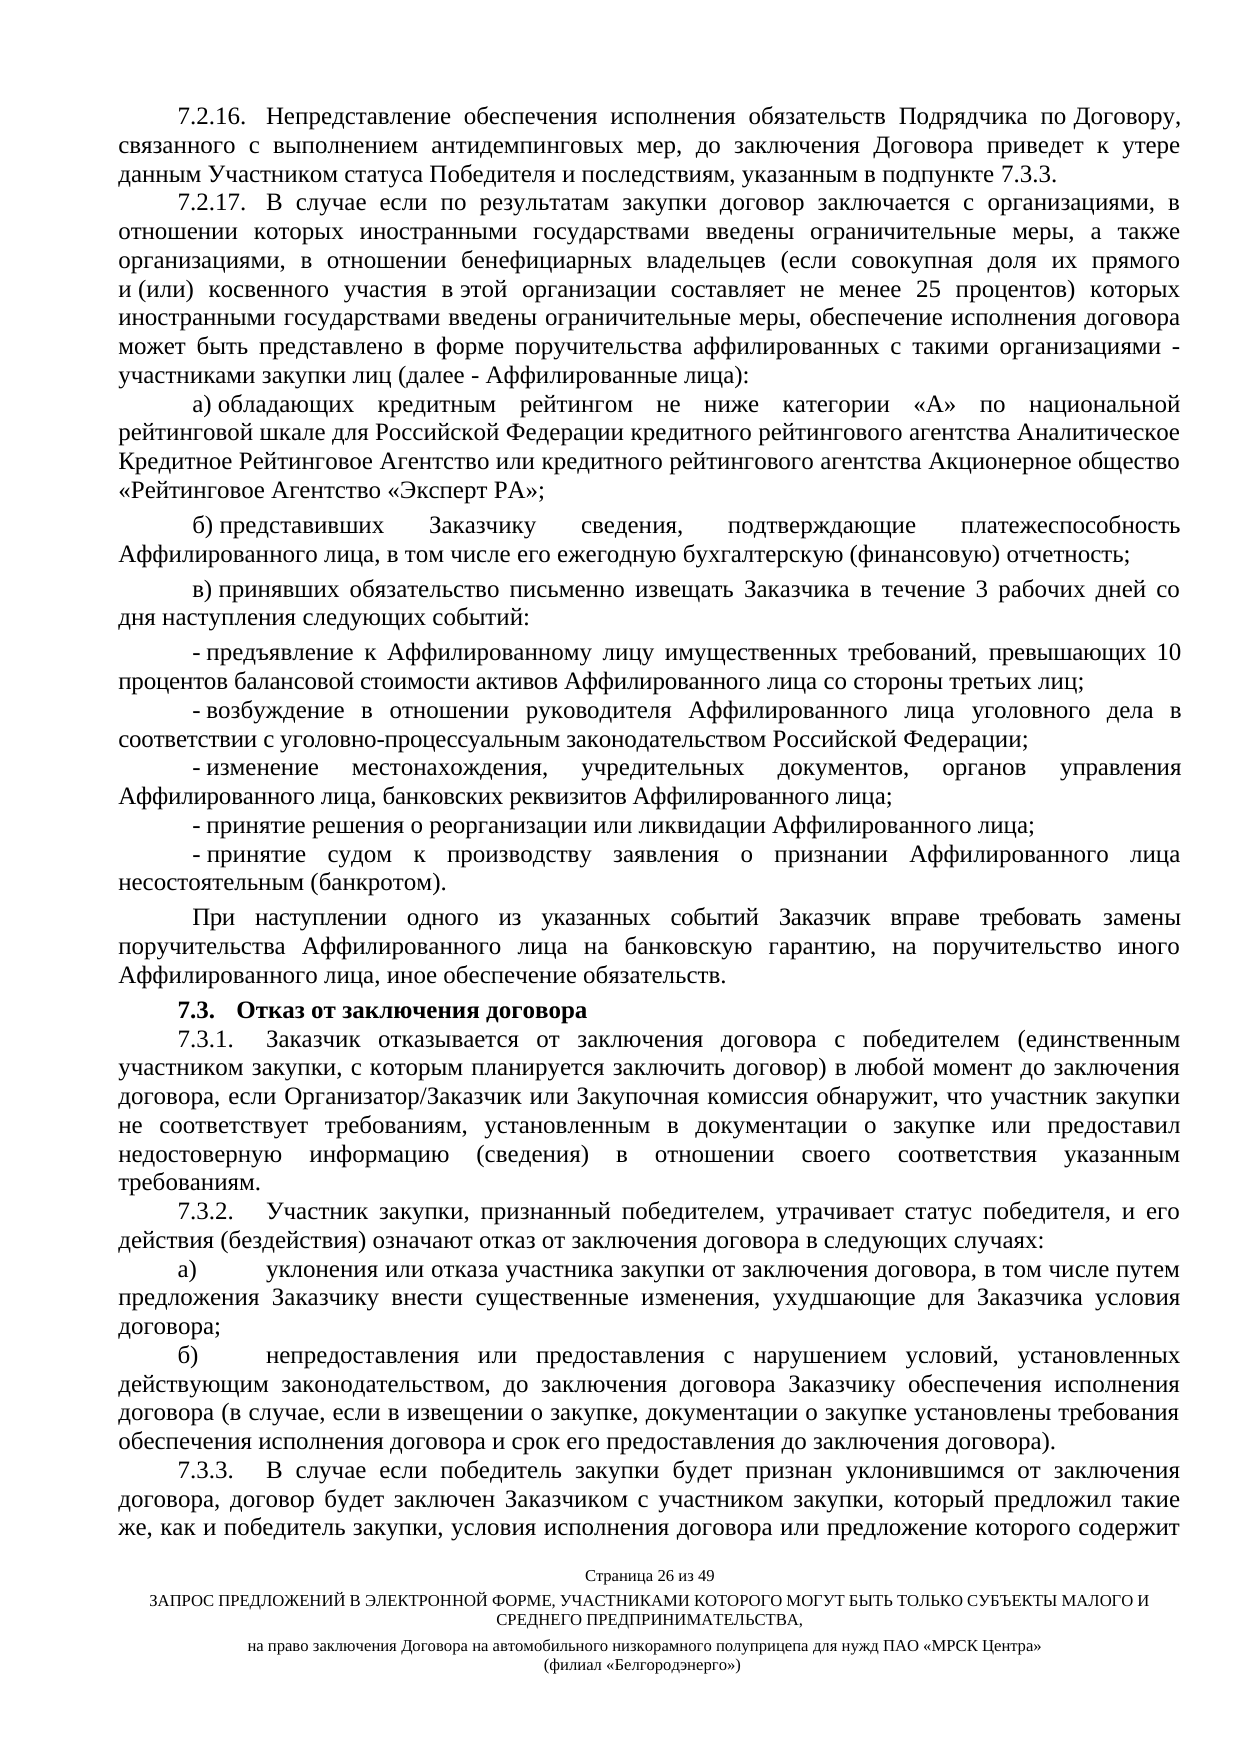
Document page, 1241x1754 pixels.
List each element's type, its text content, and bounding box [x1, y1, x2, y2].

text в) принявших обязательство письменно извещать Заказчика в течение 3 рабочих дней со дня наступления следующих событий: [118, 574, 1181, 631]
list предъявление к Аффилированному лицу имущественных требований, превышающих 10 процентов балансовой стоимости активов Аффилированного лица со стороны третьих лиц; [118, 637, 1181, 695]
text При наступлении одного из указанных событий Заказчик вправе требовать замены поручительства Аффилированного лица на банковскую гарантию, на поручительство иного Аффилированного лица, иное обеспечение обязательств. [118, 902, 1181, 989]
list возбуждение в отношении руководителя Аффилированного лица уголовного дела в соответствии с уголовно-процессуальным законодательством Российской Федерации; [118, 695, 1181, 752]
list изменение местонахождения, учредительных документов, органов управления Аффилированного лица, банковских реквизитов Аффилированного лица; [118, 752, 1181, 810]
list уклонения или отказа участника закупки от заключения договора, в том числе путем предложения Заказчику внести существенные изменения, ухудшающие для Заказчика условия договора; [118, 1254, 1181, 1340]
list Участник закупки, признанный победителем, утрачивает статус победителя, и его действия (бездействия) означают отказ от заключения договора в следующих случаях: [118, 1196, 1181, 1254]
list Заказчик отказывается от заключения договора с победителем (единственным участником закупки, с которым планируется заключить договор) в любой момент до заключения договора, если Организатор/Заказчик или Закупочная комиссия обнаружит, что участник закупки не соответствует требованиям, установленным в документации о закупке или предоставил недостоверную информацию (сведения) в отношении своего соответствия указанным требованиям. [118, 1024, 1181, 1196]
subtitle В случае если по результатам закупки договор заключается с организациями, в отношении которых иностранными государствами введены ограничительные меры, а также организациями, в отношении бенефициарных владельцев (если совокупная доля их прямого и (или) косвенного участия в этой организации составляет не менее 25 процентов) которых иностранными государствами введены ограничительные меры, обеспечение исполнения договора может быть представлено в форме поручительства аффилированных с такими организациями - участниками закупки лиц (далее - Аффилированные лица): [118, 187, 1181, 389]
subtitle Непредставление обеспечения исполнения обязательств Подрядчика по Договору, связанного с выполнением антидемпинговых мер, до заключения Договора приведет к утере данным Участником статуса Победителя и последствиям, указанным в подпункте 7.3.3. [118, 101, 1181, 187]
text б) представивших Заказчику сведения, подтверждающие платежеспособность Аффилированного лица, в том числе его ежегодную бухгалтерскую (финансовую) отчетность; [118, 510, 1181, 567]
text - принятие судом к производству заявления о признании Аффилированного лица несостоятельным (банкротом). [118, 839, 1181, 896]
subtitle Отказ от заключения договора [118, 995, 1181, 1024]
text а) обладающих кредитным рейтингом не ниже категории «А» по национальной рейтинговой шкале для Российской Федерации кредитного рейтингового агентства Аналитическое Кредитное Рейтинговое Агентство или кредитного рейтингового агентства Акционерное общество «Рейтинговое Агентство «Эксперт РА»; [118, 389, 1181, 504]
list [118, 1455, 1181, 1541]
list принятие решения о реорганизации или ликвидации Аффилированного лица; [118, 810, 1181, 839]
list непредоставления или предоставления с нарушением условий, установленных действующим законодательством, до заключения договора Заказчику обеспечения исполнения договора (в случае, если в извещении о закупке, документации о закупке установлены требования обеспечения исполнения договора и срок его предоставления до заключения договора). [118, 1340, 1181, 1455]
